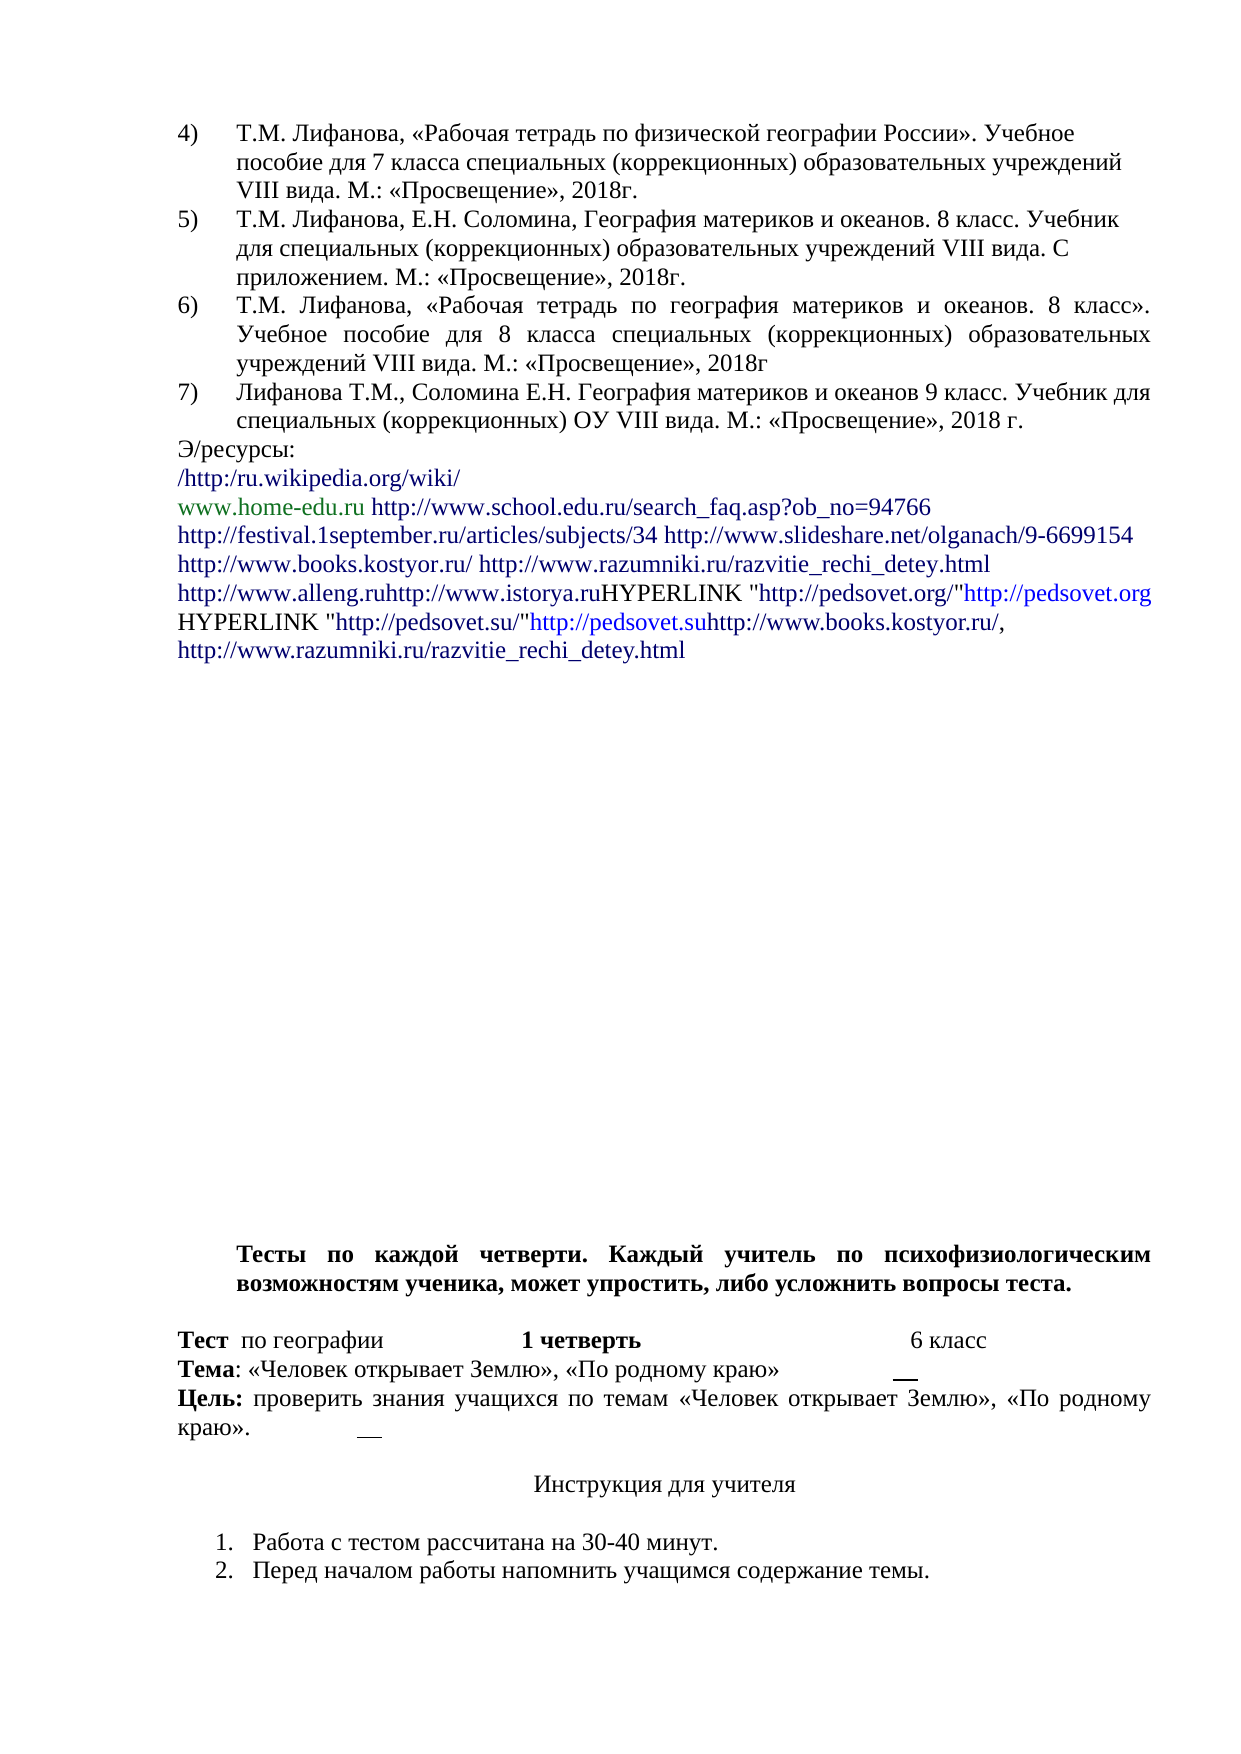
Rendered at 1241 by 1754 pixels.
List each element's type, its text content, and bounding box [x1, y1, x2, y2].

list Т.М. Лифанова, Е.Н. Соломина, География материков и океанов. 8 класс. Учебник для специальных (коррекционных) образовательных учреждений VIII вида. С приложением. М.: «Просвещение», 2018г. [177, 204, 1152, 291]
list /http:/ru.wikipedia.org/wiki/ [177, 463, 1152, 492]
text Тест по географии 1 четверть 6 класс [177, 1326, 1152, 1354]
list Тесты по каждой четверти. Каждый учитель по психофизиологическим возможностям ученика, может упростить, либо усложнить вопросы теста. [236, 1239, 1152, 1297]
list Лифанова Т.М., Соломина Е.Н. География материков и океанов 9 класс. Учебник для специальных (коррекционных) ОУ VIII вида. М.: «Просвещение», 2018 г. [177, 377, 1152, 434]
list Работа с тестом рассчитана на 30-40 минут. [215, 1527, 1152, 1556]
subtitle Тема: «Человек открывает Землю», «По родному краю» [177, 1354, 1152, 1383]
list Т.М. Лифанова, «Рабочая тетрадь по география материков и океанов. 8 класс». Учебное пособие для 8 класса специальных (коррекционных) образовательных учреждений VIII вида. М.: «Просвещение», 2018г [177, 291, 1152, 377]
list Т.М. Лифанова, «Рабочая тетрадь по физической географии России». Учебное пособие для 7 класса специальных (коррекционных) образовательных учреждений VIII вида. М.: «Просвещение», 2018г. [177, 118, 1152, 204]
list Э/ресурсы: [177, 434, 1152, 463]
subtitle Инструкция для учителя [177, 1469, 1152, 1498]
list www.home-edu.ru http://www.school.edu.ru/search_faq.asp?ob_no=94766 http://festival.1september.ru/articles/subjects/34 http://www.slideshare.net/olganach/9-6699154 http://www.books.kostyor.ru/ http://www.razumniki.ru/razvitie_rechi_detey.html http://www.alleng.ru http://www.istorya.ru HYPERLINK "http://pedsovet.org/"http://pedsovet.org [177, 492, 1152, 607]
list Перед началом работы напомнить учащимся содержание темы. [215, 1556, 1152, 1584]
text Цель: проверить знания учащихся по темам «Человек открывает Землю», «По родному краю». [177, 1383, 1152, 1441]
list HYPERLINK "http://pedsovet.su/"http://pedsovet.suhttp://www.books.kostyor.ru/, http://www.razumniki.ru/razvitie_rechi_detey.html [177, 607, 1152, 664]
